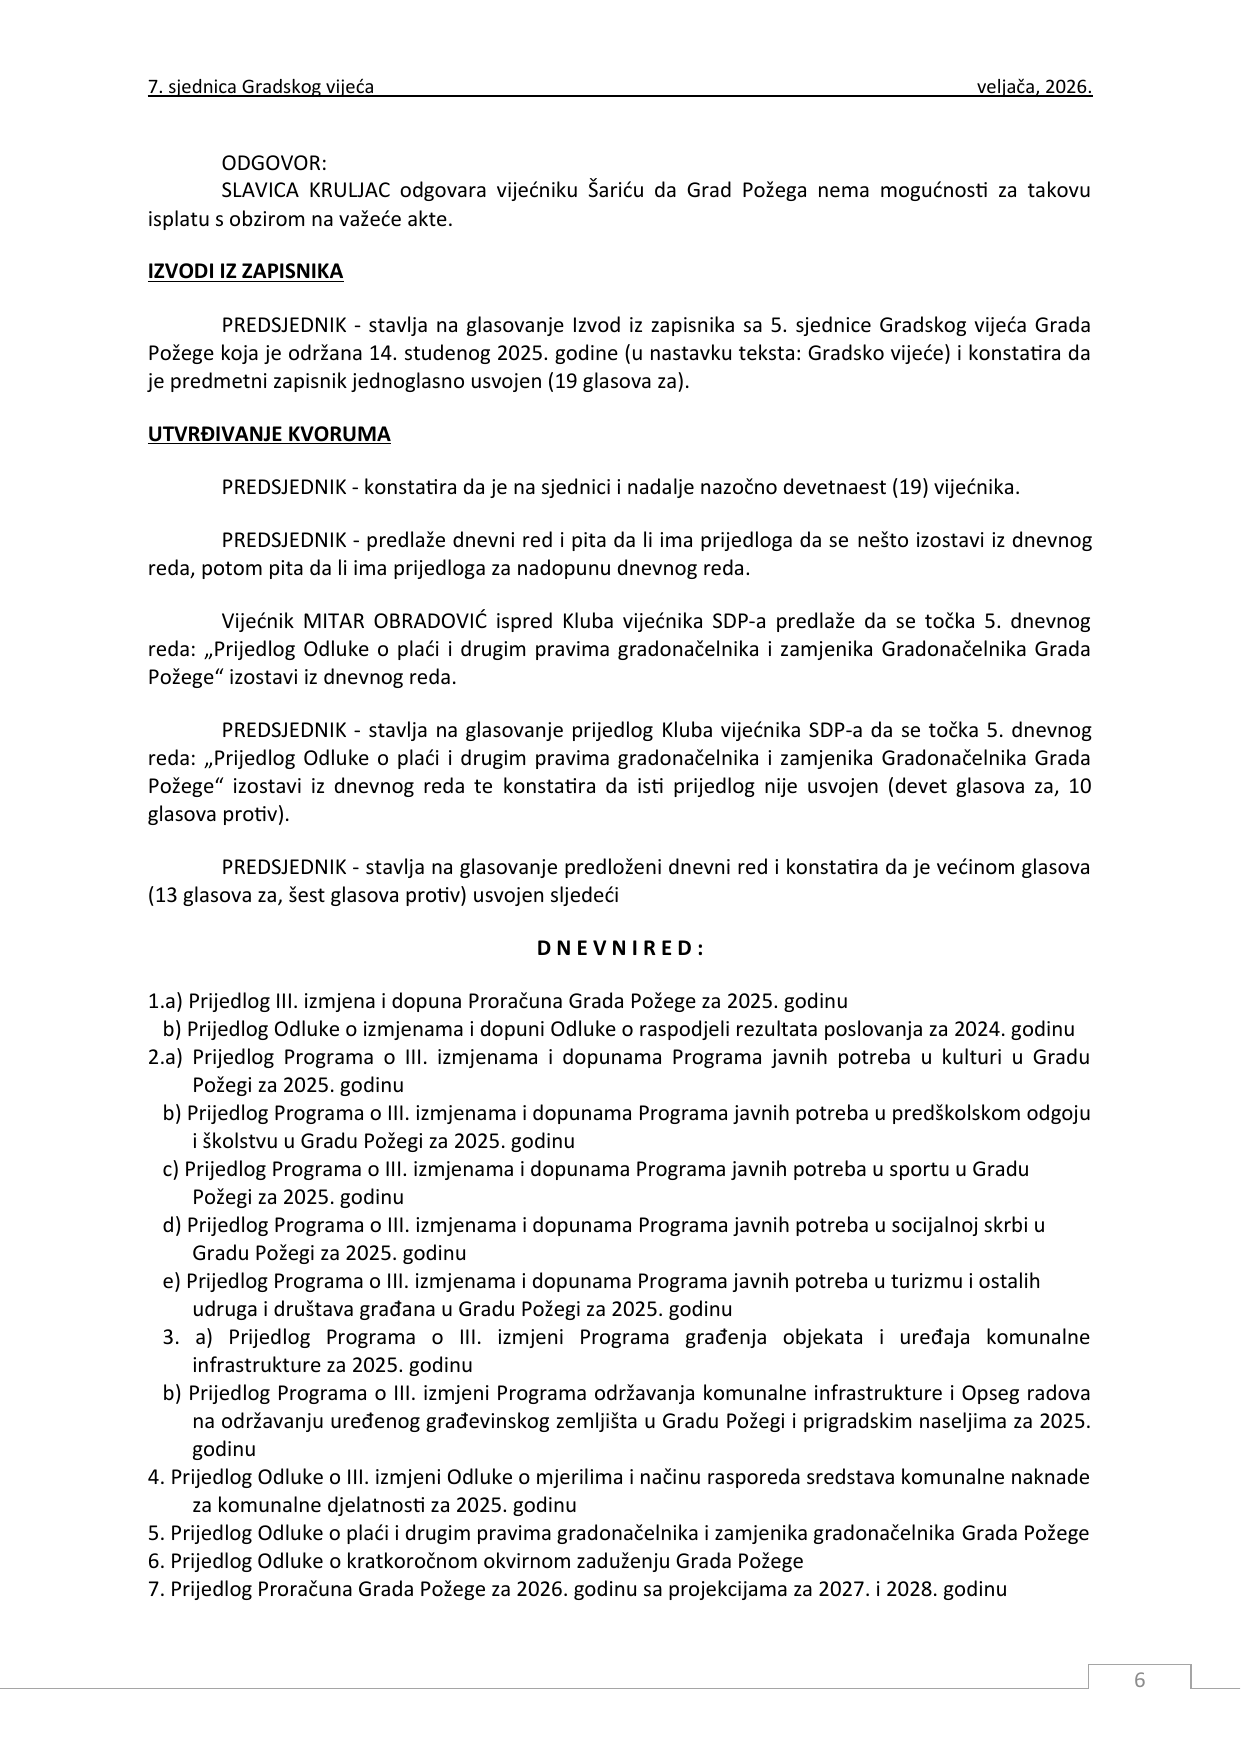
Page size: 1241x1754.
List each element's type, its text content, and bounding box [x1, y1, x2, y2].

text PREDSJEDNIK - stavlja na glasovanje prijedlog Kluba vijećnika SDP-a da se točka 5. dnevnog reda: „Prijedlog Odluke o plaći i drugim pravima gradonačelnika i zamjenika Gradonačelnika Grada Požege“ izostavi iz dnevnog reda te konstatira da isti prijedlog nije usvojen (devet glasova za, 10 glasova protiv). [148, 715, 1093, 827]
list PREDSJEDNIK - konstatira da je na sjednici i nadalje nazočno devetnaest (19) vijećnika. [148, 472, 1093, 500]
text SLAVICA KRULJAC odgovara vijećniku Šariću da Grad Požega nema mogućnosti za takovu isplatu s obzirom na važeće akte. [148, 176, 1093, 232]
text b) Prijedlog Programa o III. izmjeni Programa održavanja komunalne infrastrukture i Opseg radova na održavanju uređenog građevinskog zemljišta u Gradu Požegi i prigradskim naseljima za 2025. godinu [162, 1378, 1093, 1462]
text 7. Prijedlog Proračuna Grada Požege za 2026. godinu sa projekcijama za 2027. i 2028. godinu [148, 1574, 1093, 1602]
text 4. Prijedlog Odluke o III. izmjeni Odluke o mjerilima i načinu rasporeda sredstava komunalne naknade za komunalne djelatnosti za 2025. godinu [148, 1462, 1093, 1518]
text 5. Prijedlog Odluke o plaći i drugim pravima gradonačelnika i zamjenika gradonačelnika Grada Požege [148, 1518, 1093, 1546]
text Vijećnik MITAR OBRADOVIĆ ispred Kluba vijećnika SDP-a predlaže da se točka 5. dnevnog reda: „Prijedlog Odluke o plaći i drugim pravima gradonačelnika i zamjenika Gradonačelnika Grada Požege“ izostavi iz dnevnog reda. [148, 606, 1093, 690]
text 3. a) Prijedlog Programa o III. izmjeni Programa građenja objekata i uređaja komunalne infrastrukture za 2025. godinu [162, 1322, 1093, 1378]
text D N E V N I R E D : [148, 933, 1093, 961]
text 1.a) Prijedlog III. izmjena i dopuna Proračuna Grada Požege za 2025. godinu [148, 986, 1093, 1014]
text e) Prijedlog Programa o III. izmjenama i dopunama Programa javnih potreba u turizmu i ostalih udruga i društava građana u Gradu Požegi za 2025. godinu [162, 1266, 1093, 1322]
text c) Prijedlog Programa o III. izmjenama i dopunama Programa javnih potreba u sportu u Gradu Požegi za 2025. godinu [162, 1154, 1093, 1210]
text 6. Prijedlog Odluke o kratkoročnom okvirnom zaduženju Grada Požege [148, 1546, 1093, 1574]
text PREDSJEDNIK - stavlja na glasovanje predloženi dnevni red i konstatira da je većinom glasova (13 glasova za, šest glasova protiv) usvojen sljedeći [148, 852, 1093, 908]
text b) Prijedlog Programa o III. izmjenama i dopunama Programa javnih potreba u predškolskom odgoju i školstvu u Gradu Požegi za 2025. godinu [162, 1098, 1093, 1154]
text PREDSJEDNIK - predlaže dnevni red i pita da li ima prijedloga da se nešto izostavi iz dnevnog reda, potom pita da li ima prijedloga za nadopunu dnevnog reda. [148, 525, 1093, 581]
text d) Prijedlog Programa o III. izmjenama i dopunama Programa javnih potreba u socijalnoj skrbi u Gradu Požegi za 2025. godinu [162, 1210, 1093, 1266]
text IZVODI IZ ZAPISNIKA [148, 257, 1093, 285]
text 2.a) Prijedlog Programa o III. izmjenama i dopunama Programa javnih potreba u kulturi u Gradu Požegi za 2025. godinu [148, 1042, 1093, 1098]
text b) Prijedlog Odluke o izmjenama i dopuni Odluke o raspodjeli rezultata poslovanja za 2024. godinu [162, 1014, 1093, 1042]
text PREDSJEDNIK - stavlja na glasovanje Izvod iz zapisnika sa 5. sjednice Gradskog vijeća Grada Požege koja je održana 14. studenog 2025. godine (u nastavku teksta: Gradsko vijeće) i konstatira da je predmetni zapisnik jednoglasno usvojen (19 glasova za). [148, 310, 1093, 394]
text UTVRĐIVANJE KVORUMA [148, 419, 1093, 447]
text ODGOVOR: [148, 148, 1093, 176]
